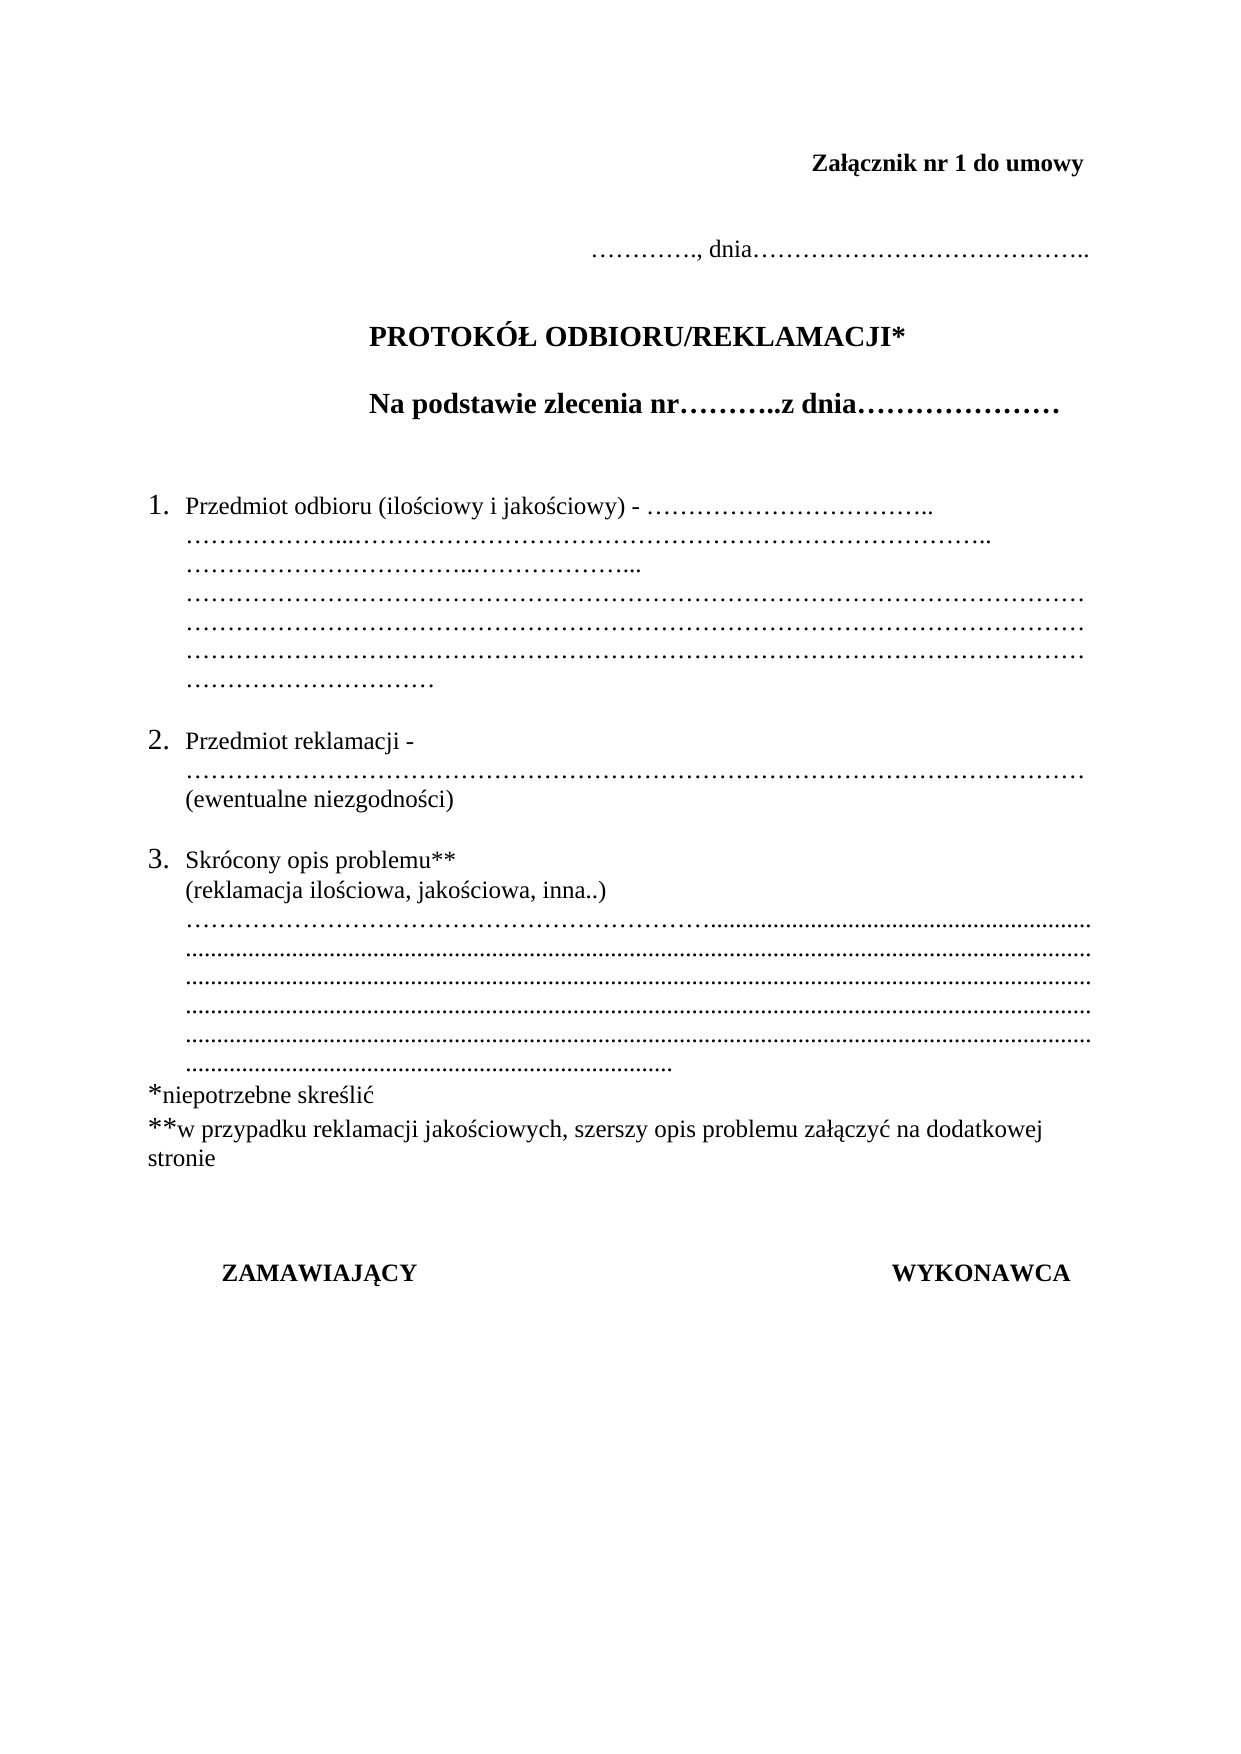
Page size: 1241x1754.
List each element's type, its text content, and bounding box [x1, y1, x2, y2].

text Na podstawie zlecenia nr………..z dnia………………… [333, 386, 1093, 420]
list Przedmiot reklamacji - ……………………………………………………………………………………………… [148, 722, 1093, 784]
list Przedmiot odbioru (ilościowy i jakościowy) - ……………………………..………………...…………………………………………………………………..……………………………..………………...………………………………………………………………………………………………………………………………………………………………………………………………………………………………………………………………………………………………………………………… [148, 487, 1093, 693]
text Załącznik nr 1 do umowy [738, 148, 1093, 176]
text (reklamacja ilościowa, jakościowa, inna..) [185, 875, 1093, 904]
list Skrócony opis problemu** [148, 842, 1093, 875]
text **w przypadku reklamacji jakościowych, szerszy opis problemu załączyć na dodatkowej stronie [148, 1110, 1093, 1172]
text PROTOKÓŁ ODBIORU/REKLAMACJI* [295, 319, 1093, 353]
text ………………………………………………………............................................................................................................................................................................................................................................................................................................................................................................................................................................................................................................................................................................................................................................................................................................................................... [185, 904, 1093, 1076]
text …………., dnia………………………………….. [516, 234, 1093, 263]
text *niepotrzebne skreślić [148, 1076, 1093, 1110]
text ZAMAWIAJĄCY WYKONAWCA [148, 1258, 1093, 1287]
text (ewentualne niezgodności) [185, 784, 1093, 813]
